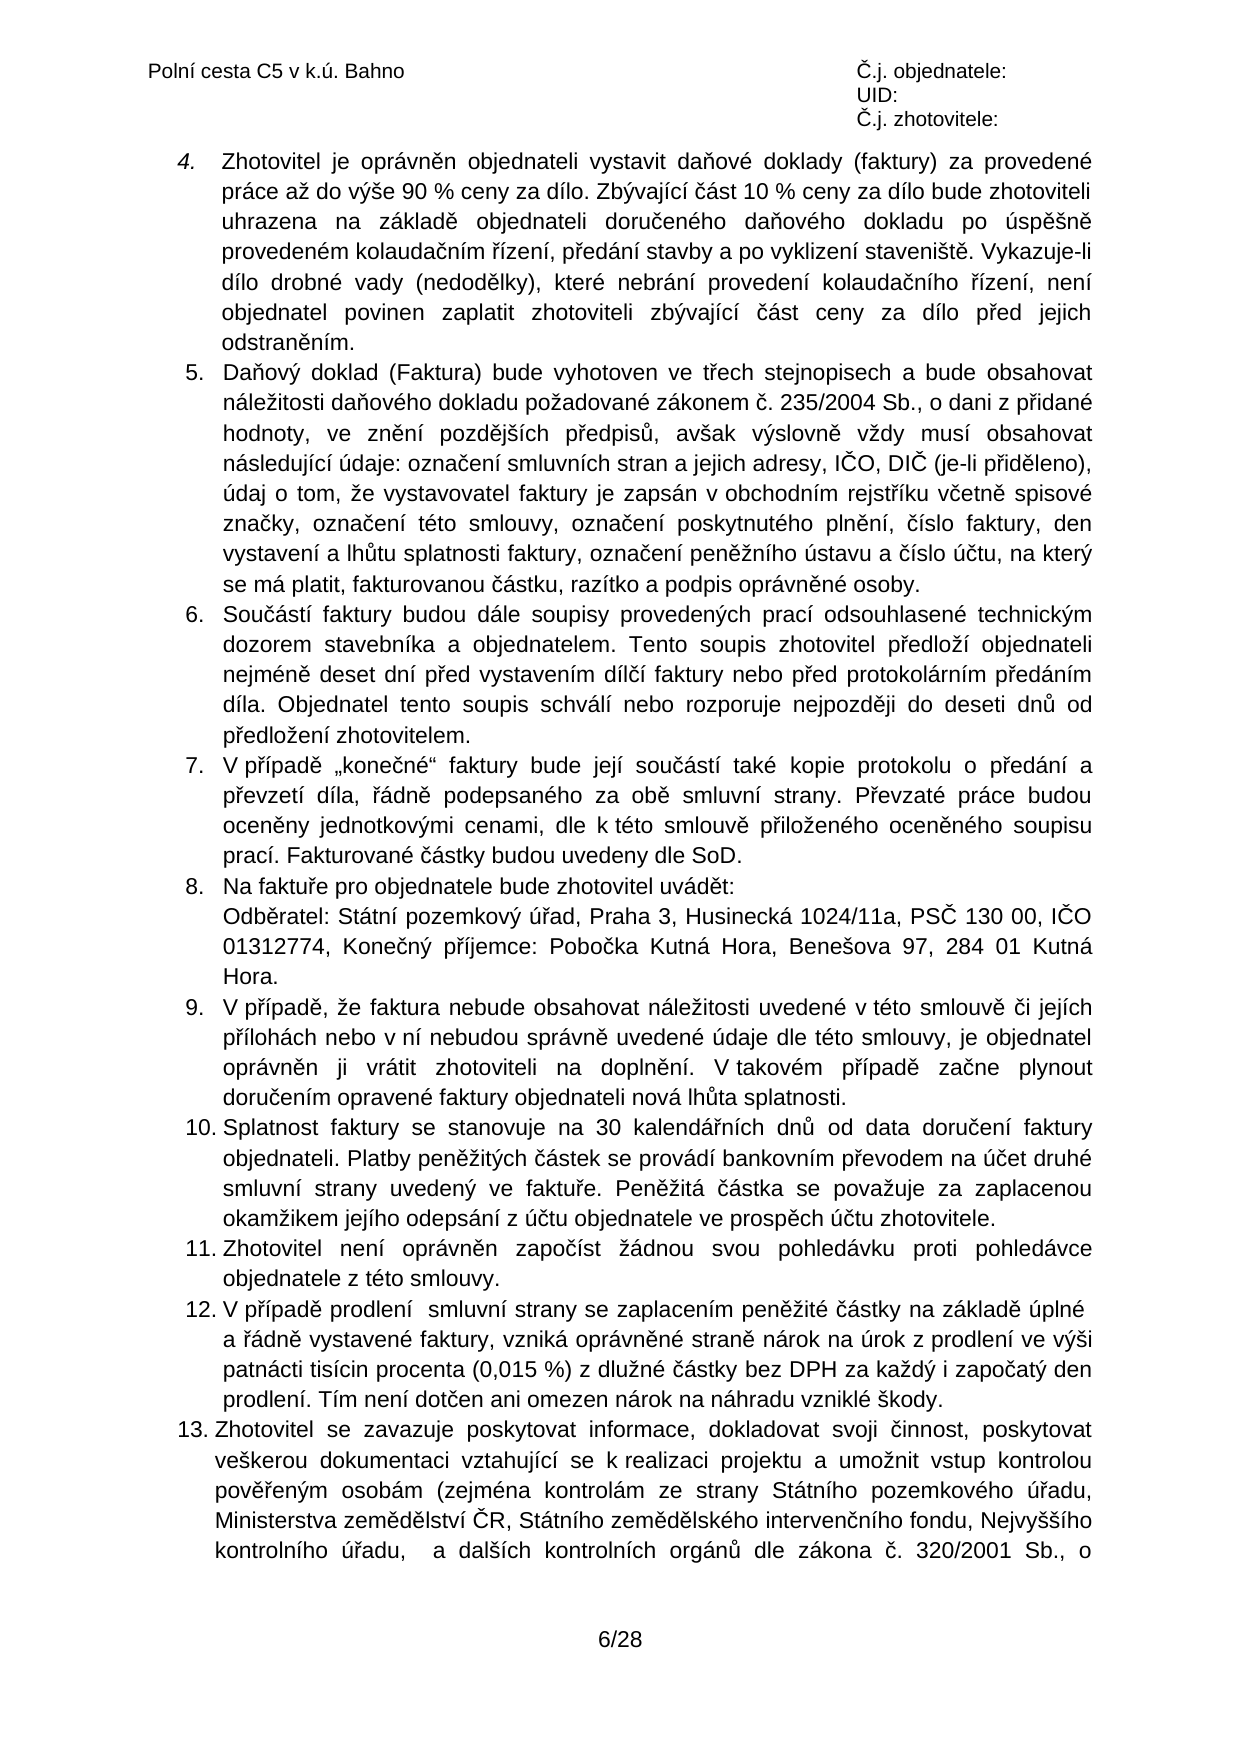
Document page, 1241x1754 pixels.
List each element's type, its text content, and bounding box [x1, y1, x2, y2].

list Odběratel: Státní pozemkový úřad, Praha 3, Husinecká 1024/11a, PSČ 130 00, IČO 01312774, Konečný příjemce: Pobočka Kutná Hora, Benešova 97, 284 01 Kutná Hora. [223, 903, 1093, 989]
list Daňový doklad (Faktura) bude vyhotoven ve třech stejnopisech a bude obsahovat náležitosti daňového dokladu požadované zákonem č. 235/2004 Sb., o dani z přidané hodnoty, ve znění pozdějších předpisů, avšak výslovně vždy musí obsahovat následující údaje: označení smluvních stran a jejich adresy, IČO, DIČ (je-li přiděleno), údaj o tom, že vystavovatel faktury je zapsán v obchodním rejstříku včetně spisové značky, označení této smlouvy, označení poskytnutého plnění, číslo faktury, den vystavení a lhůtu splatnosti faktury, označení peněžního ústavu a číslo účtu, na který se má platit, fakturovanou částku, razítko a podpis oprávněné osoby. [185, 359, 1093, 597]
list Na faktuře pro objednatele bude zhotovitel uvádět: [185, 873, 1093, 899]
list V případě, že faktura nebude obsahovat náležitosti uvedené v této smlouvě či jejích přílohách nebo v ní nebudou správně uvedené údaje dle této smlouvy, je objednatel oprávněn ji vrátit zhotoviteli na doplnění. V takovém případě začne plynout doručením opravené faktury objednateli nová lhůta splatnosti. [185, 993, 1093, 1110]
list Zhotovitel není oprávněn započíst žádnou svou pohledávku proti pohledávce objednatele z této smlouvy. [185, 1235, 1093, 1292]
list Součástí faktury budou dále soupisy provedených prací odsouhlasené technickým dozorem stavebníka a objednatelem. Tento soupis zhotovitel předloží objednateli nejméně deset dní před vystavením dílčí faktury nebo před protokolárním předáním díla. Objednatel tento soupis schválí nebo rozporuje nejpozději do deseti dnů od předložení zhotovitelem. [185, 601, 1093, 748]
list V případě „konečné“ faktury bude její součástí také kopie protokolu o předání a převzetí díla, řádně podepsaného za obě smluvní strany. Převzaté práce budou oceněny jednotkovými cenami, dle k této smlouvě přiloženého oceněného soupisu prací. Fakturované částky budou uvedeny dle SoD. [185, 752, 1093, 869]
list Splatnost faktury se stanovuje na 30 kalendářních dnů od data doručení faktury objednateli. Platby peněžitých částek se provádí bankovním převodem na účet druhé smluvní strany uvedený ve faktuře. Peněžitá částka se považuje za zaplacenou okamžikem jejího odepsání z účtu objednatele ve prospěch účtu zhotovitele. [185, 1114, 1093, 1231]
list V případě prodlení smluvní strany se zaplacením peněžité částky na základě úplné a řádně vystavené faktury, vzniká oprávněné straně nárok na úrok z prodlení ve výši patnácti tisícin procenta (0,015 %) z dlužné částky bez DPH za každý i započatý den prodlení. Tím není dotčen ani omezen nárok na náhradu vzniklé škody. [185, 1296, 1093, 1412]
list Zhotovitel je oprávněn objednateli vystavit daňové doklady (faktury) za provedené práce až do výše 90 % ceny za dílo. Zbývající část 10 % ceny za dílo bude zhotoviteli uhrazena na základě objednateli doručeného daňového dokladu po úspěšně provedeném kolaudačním řízení, předání stavby a po vyklizení staveniště. Vykazuje-li dílo drobné vady (nedodělky), které nebrání provedení kolaudačního řízení, není objednatel povinen zaplatit zhotoviteli zbývající část ceny za dílo před jejich odstraněním. [177, 148, 1093, 355]
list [177, 1416, 1093, 1563]
